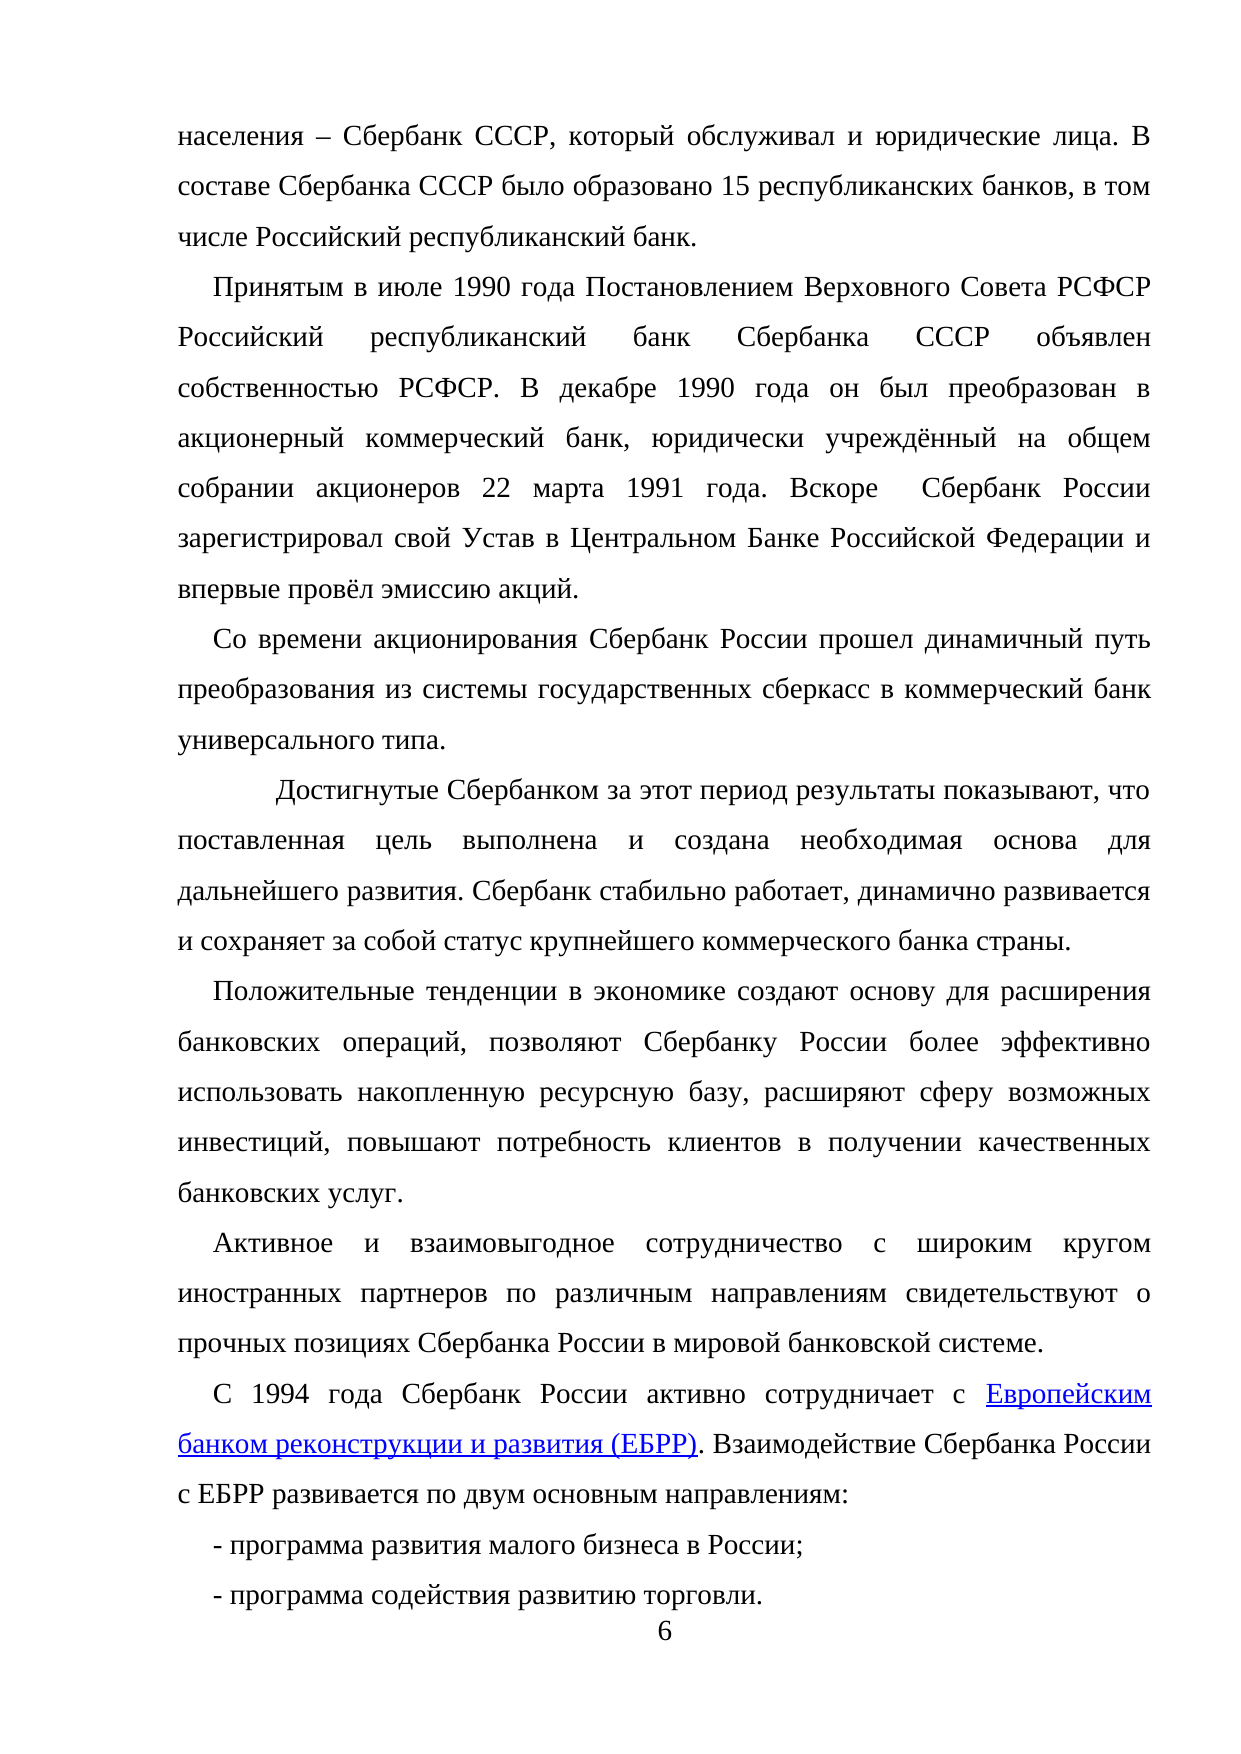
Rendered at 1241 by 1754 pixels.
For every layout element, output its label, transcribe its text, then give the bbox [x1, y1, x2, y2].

text С 1994 года Сбербанк России активно сотрудничает с Европейским банком реконструкции и развития (ЕБРР). Взаимодействие Сбербанка России с ЕБРР развивается по двум основным направлениям: [177, 1376, 1152, 1510]
text Активное и взаимовыгодное сотрудничество с широким кругом иностранных партнеров по различным направлениям свидетельствуют о прочных позициях Сбербанка России в мировой банковской системе. [177, 1225, 1152, 1359]
text Достигнутые Сбербанком за этот период результаты показывают, что поставленная цель выполнена и создана необходимая основа для дальнейшего развития. Сбербанк стабильно работает, динамично развивается и сохраняет за собой статус крупнейшего коммерческого банка страны. [177, 772, 1152, 957]
text Принятым в июле 1990 года Постановлением Верховного Совета РСФСР Российский республиканский банк Сбербанка СССР объявлен собственностью РСФСР. В декабре 1990 года он был преобразован в акционерный коммерческий банк, юридически учреждённый на общем собрании акционеров 22 марта 1991 года. Вскоре Сбербанк России зарегистрировал свой Устав в Центральном Банке Российской Федерации и впервые провёл эмиссию акций. [177, 269, 1152, 604]
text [177, 118, 1152, 252]
text - программа развития малого бизнеса в России; [177, 1527, 1152, 1560]
text Со времени акционирования Сбербанк России прошел динамичный путь преобразования из системы государственных сберкасс в коммерческий банк универсального типа. [177, 621, 1152, 755]
text Положительные тенденции в экономике создают основу для расширения банковских операций, позволяют Сбербанку России более эффективно использовать накопленную ресурсную базу, расширяют сферу возможных инвестиций, повышают потребность клиентов в получении качественных банковских услуг. [177, 973, 1152, 1208]
text - программа содействия развитию торговли. [177, 1577, 1152, 1611]
